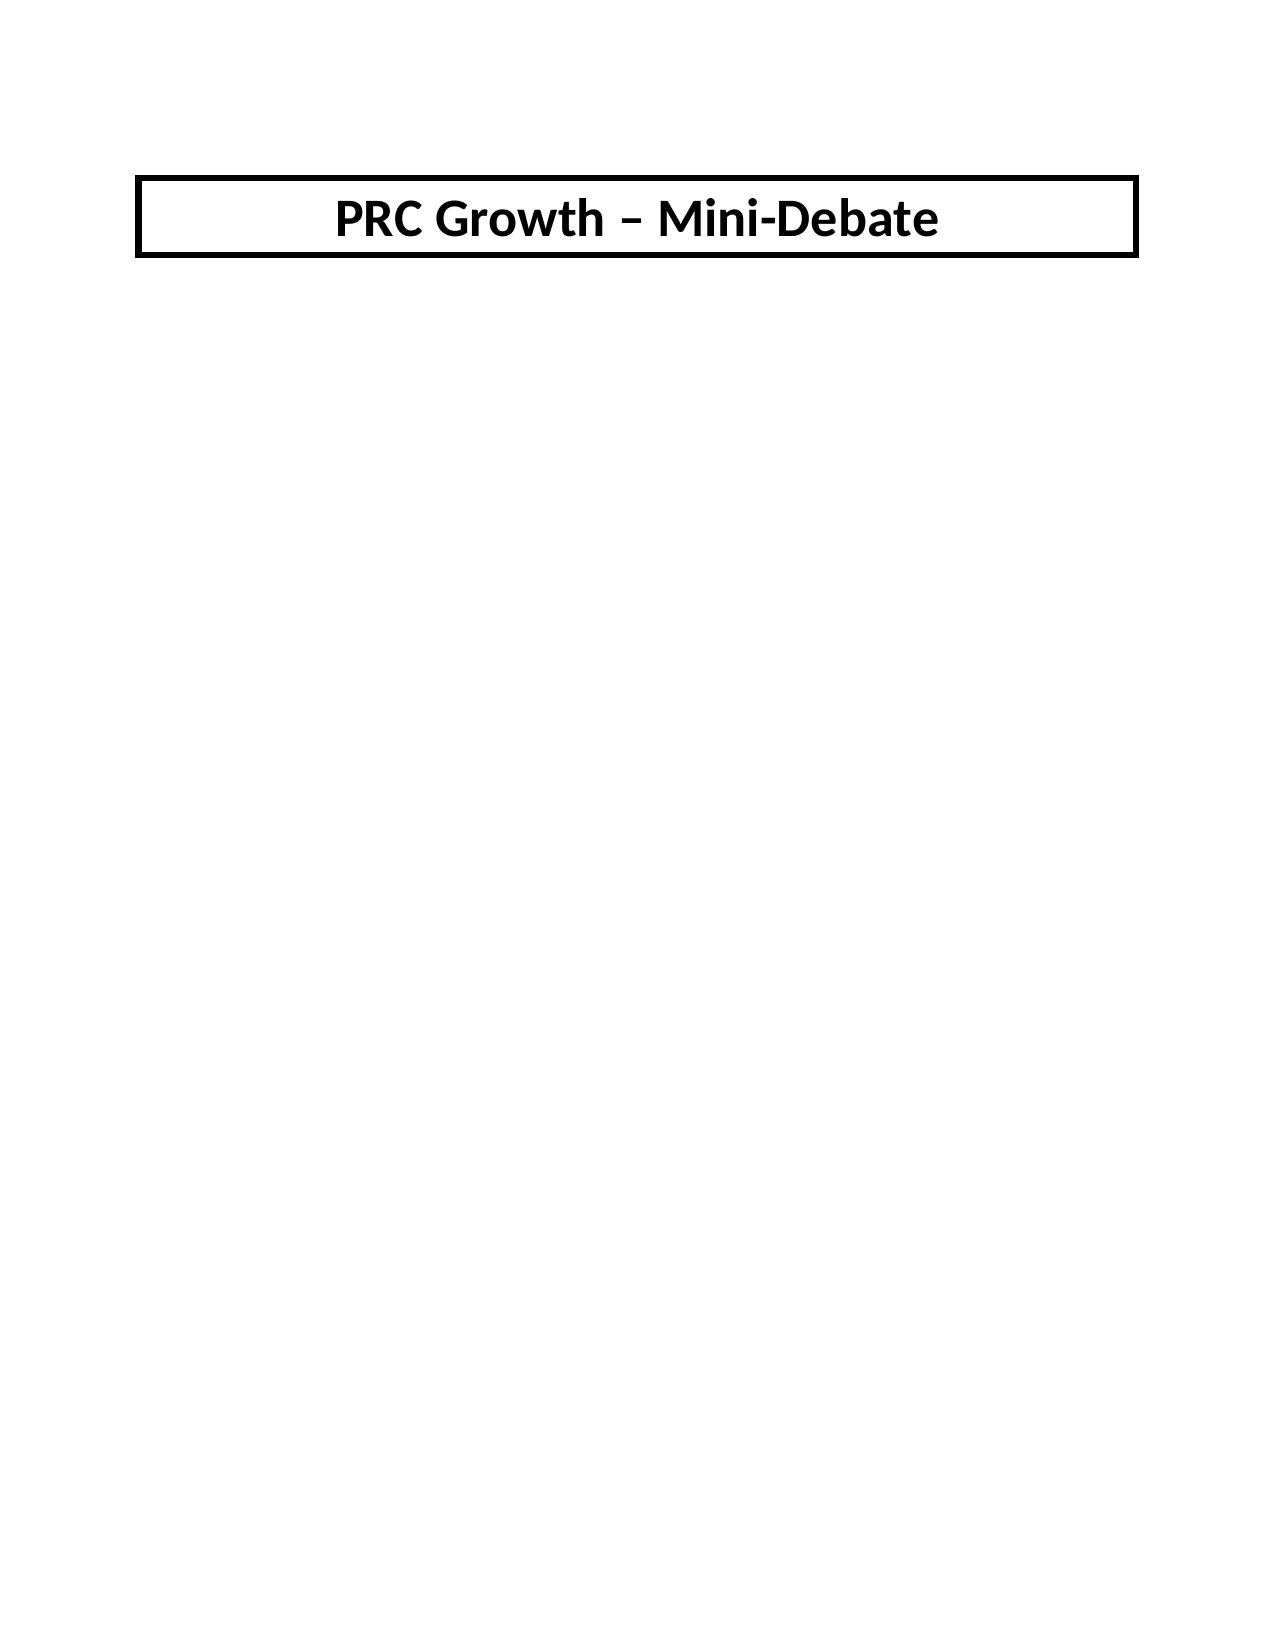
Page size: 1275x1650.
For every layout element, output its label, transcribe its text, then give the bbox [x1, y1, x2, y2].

subtitle PRC Growth – Mini-Debate [142, 181, 1133, 252]
